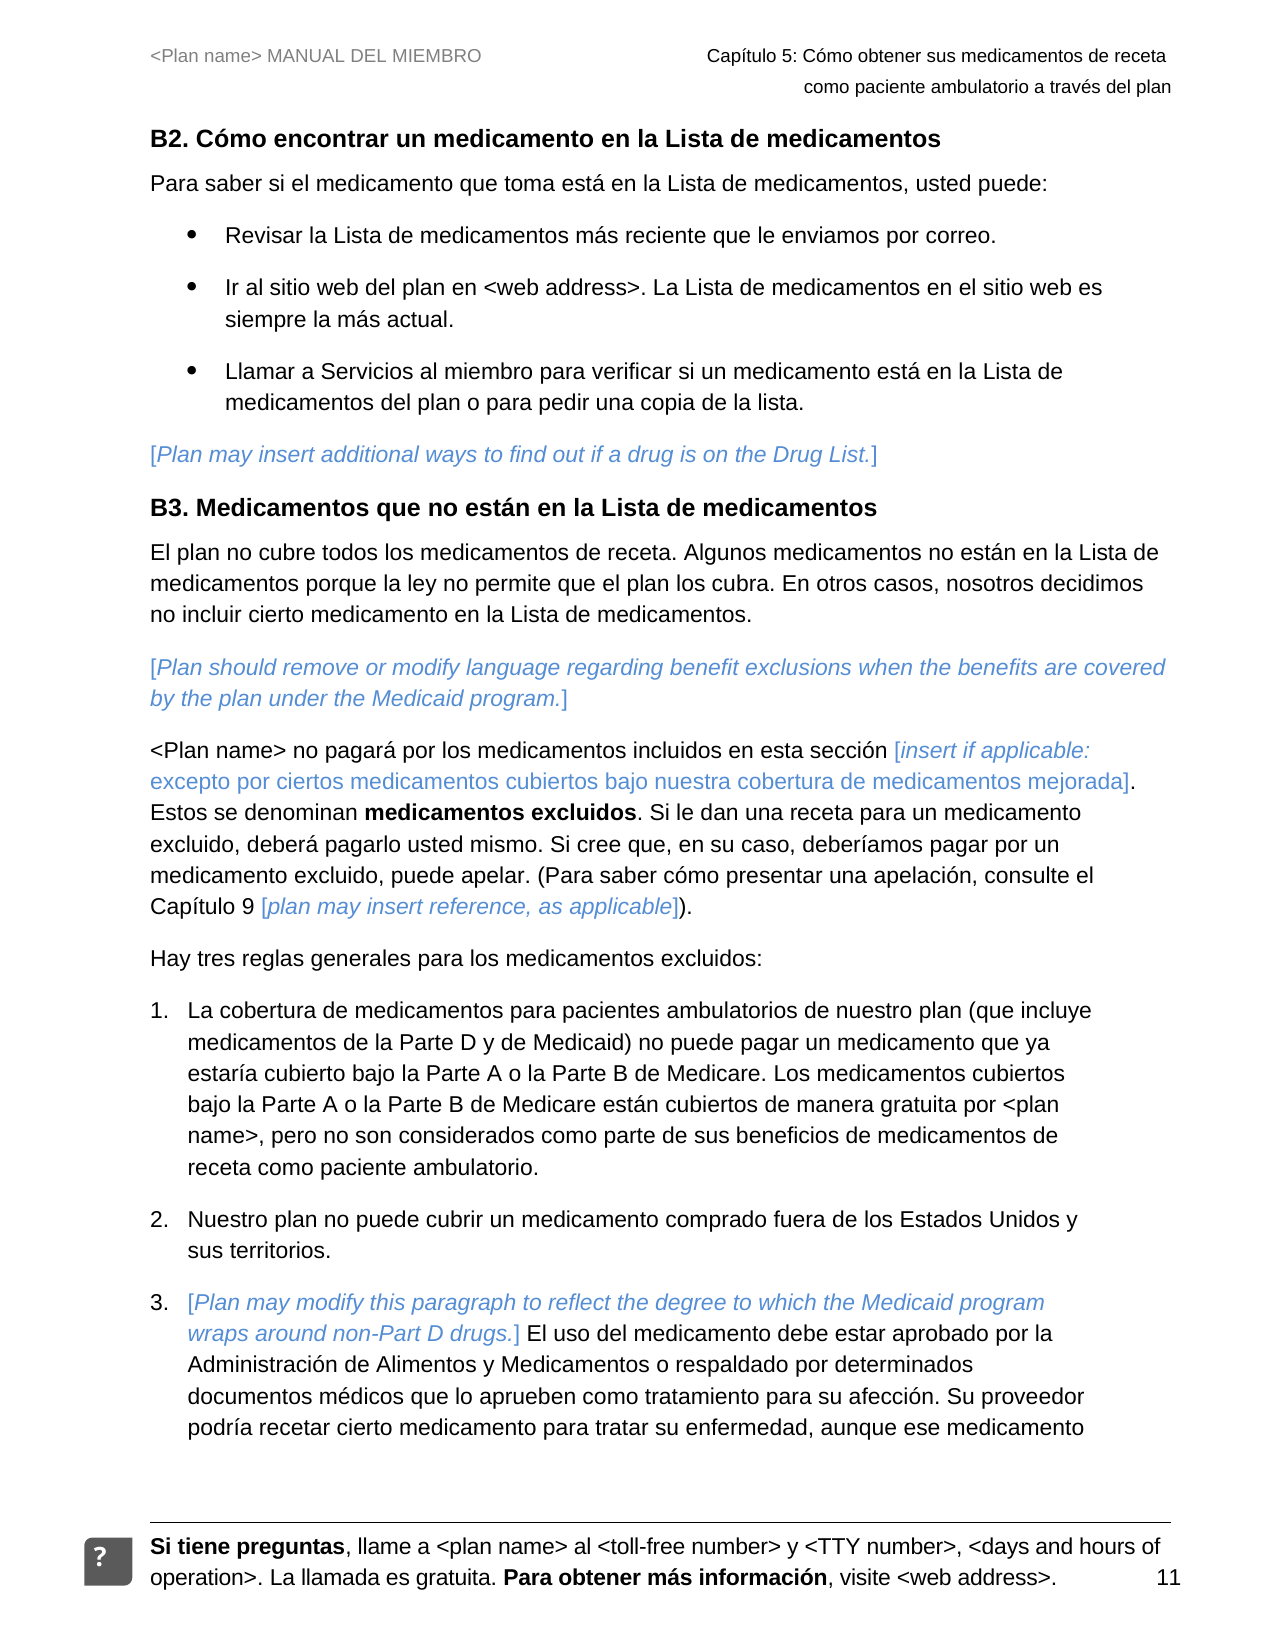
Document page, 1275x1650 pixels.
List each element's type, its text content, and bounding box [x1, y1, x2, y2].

list La cobertura de medicamentos para pacientes ambulatorios de nuestro plan (que incluye medicamentos de la Parte D y de Medicaid) no puede pagar un medicamento que ya estaría cubierto bajo la Parte A o la Parte B de Medicare. Los medicamentos cubiertos bajo la Parte A o la Parte B de Medicare están cubiertos de manera gratuita por <plan name>, pero no son considerados como parte de sus beneficios de medicamentos de receta como paciente ambulatorio. [150, 994, 1096, 1181]
text El plan no cubre todos los medicamentos de receta. Algunos medicamentos no están en la Lista de medicamentos porque la ley no permite que el plan los cubra. En otros casos, nosotros decidimos no incluir cierto medicamento en la Lista de medicamentos. [150, 535, 1171, 629]
text Hay tres reglas generales para los medicamentos excluidos: [150, 942, 1171, 973]
list Nuestro plan no puede cubrir un medicamento comprado fuera de los Estados Unidos y sus territorios. [150, 1202, 1096, 1264]
text Llamar a Servicios al miembro para verificar si un medicamento está en la Lista de medicamentos del plan o para pedir una copia de la lista. [187, 354, 1171, 417]
subtitle B3. Medicamentos que no están en la Lista de medicamentos [150, 489, 1096, 523]
subtitle B2. Cómo encontrar un medicamento en la Lista de medicamentos [150, 121, 1096, 154]
text Ir al sitio web del plan en <web address>. La Lista de medicamentos en el sitio web es siempre la más actual. [187, 271, 1171, 333]
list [150, 1285, 1096, 1442]
text Revisar la Lista de medicamentos más reciente que le enviamos por correo. [187, 219, 1171, 250]
text Para saber si el medicamento que toma está en la Lista de medicamentos, usted puede: [150, 167, 1171, 198]
text [Plan may insert additional ways to find out if a drug is on the Drug List.] [150, 437, 1171, 469]
text <Plan name> no pagará por los medicamentos incluidos en esta sección [insert if applicable: excepto por ciertos medicamentos cubiertos bajo nuestra cobertura de medicamentos mejorada]. Estos se denominan medicamentos excluidos. Si le dan una receta para un medicamento excluido, deberá pagarlo usted mismo. Si cree que, en su caso, deberíamos pagar por un medicamento excluido, puede apelar. (Para saber cómo presentar una apelación, consulte el Capítulo 9 [plan may insert reference, as applicable]). [150, 733, 1171, 921]
text [Plan should remove or modify language regarding benefit exclusions when the benefits are covered by the plan under the Medicaid program.] [150, 650, 1171, 712]
